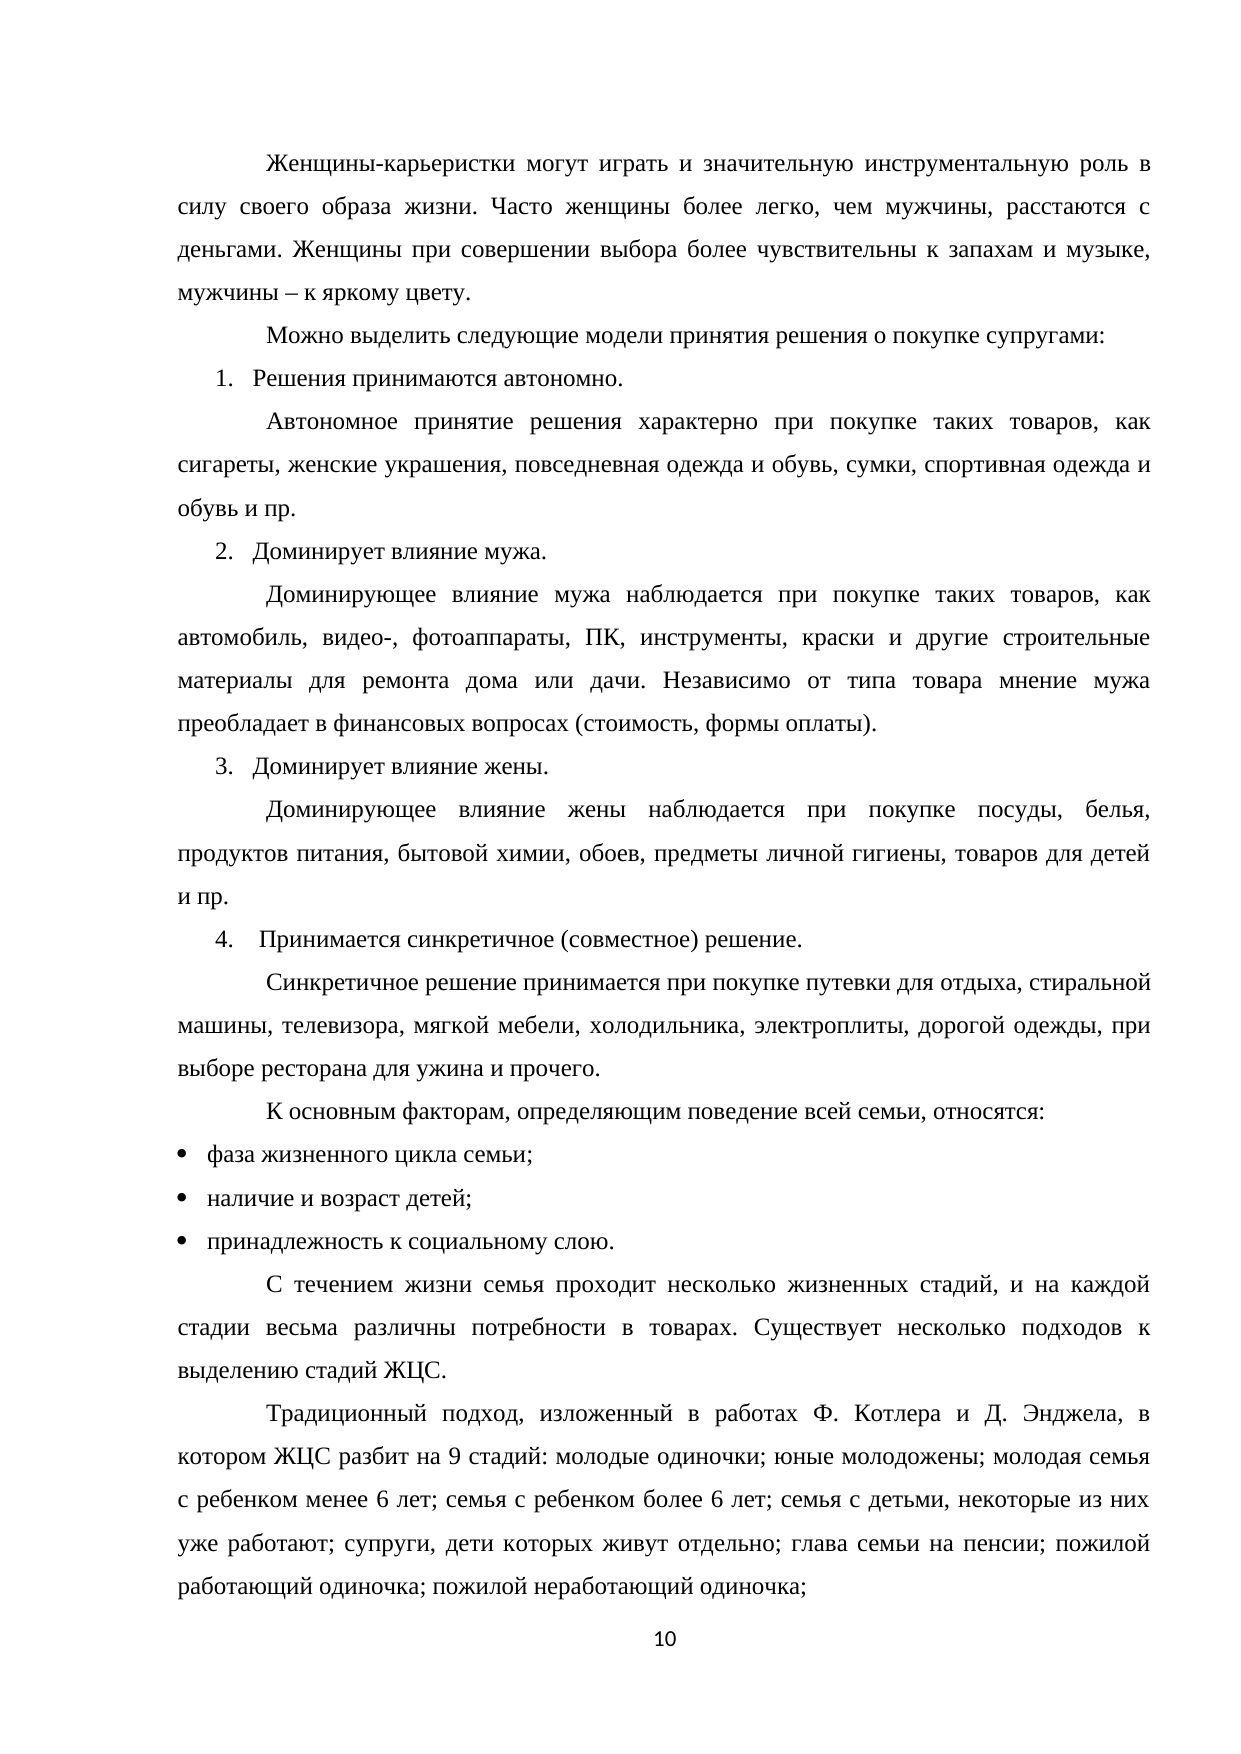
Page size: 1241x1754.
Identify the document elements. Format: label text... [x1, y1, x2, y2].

text Женщины-карьеристки могут играть и значительную инструментальную роль в силу своего образа жизни. Часто женщины более легко, чем мужчины, расстаются с деньгами. Женщины при совершении выбора более чувствительны к запахам и музыке, мужчины – к яркому цвету. [177, 148, 1152, 306]
text Доминирующее влияние мужа наблюдается при покупке таких товаров, как автомобиль, видео-, фотоаппараты, ПК, инструменты, краски и другие строительные материалы для ремонта дома или дачи. Независимо от типа товара мнение мужа преобладает в финансовых вопросах (стоимость, формы оплаты). [177, 579, 1152, 737]
list Решения принимаются автономно. [215, 363, 1152, 392]
text Можно выделить следующие модели принятия решения о покупке супругами: [177, 320, 1152, 349]
text Доминирующее влияние жены наблюдается при покупке посуды, белья, продуктов питания, бытовой химии, обоев, предметы личной гигиены, товаров для детей и пр. [177, 794, 1152, 909]
list фаза жизненного цикла семьи; [177, 1139, 1152, 1168]
list принадлежность к социальному слою. [177, 1226, 1152, 1254]
text К основным факторам, определяющим поведение всей семьи, относятся: [177, 1096, 1152, 1125]
text С течением жизни семья проходит несколько жизненных стадий, и на каждой стадии весьма различны потребности в товарах. Существует несколько подходов к выделению стадий ЖЦС. [177, 1269, 1152, 1384]
list Принимается синкретичное (совместное) решение. [215, 924, 1152, 953]
text Традиционный подход, изложенный в работах Ф. Котлера и Д. Энджела, в котором ЖЦС разбит на 9 стадий: молодые одиночки; юные молодожены; молодая семья с ребенком менее 6 лет; семья с ребенком более 6 лет; семья с детьми, некоторые из них уже работают; супруги, дети которых живут отдельно; глава семьи на пенсии; пожилой работающий одиночка; пожилой неработающий одиночка; [177, 1398, 1152, 1599]
text Автономное принятие решения характерно при покупке таких товаров, как сигареты, женские украшения, повседневная одежда и обувь, сумки, спортивная одежда и обувь и пр. [177, 406, 1152, 521]
list наличие и возраст детей; [177, 1183, 1152, 1211]
text Синкретичное решение принимается при покупке путевки для отдыха, стиральной машины, телевизора, мягкой мебели, холодильника, электроплиты, дорогой одежды, при выборе ресторана для ужина и прочего. [177, 967, 1152, 1082]
list Доминирует влияние мужа. [215, 536, 1152, 564]
list Доминирует влияние жены. [215, 751, 1152, 780]
